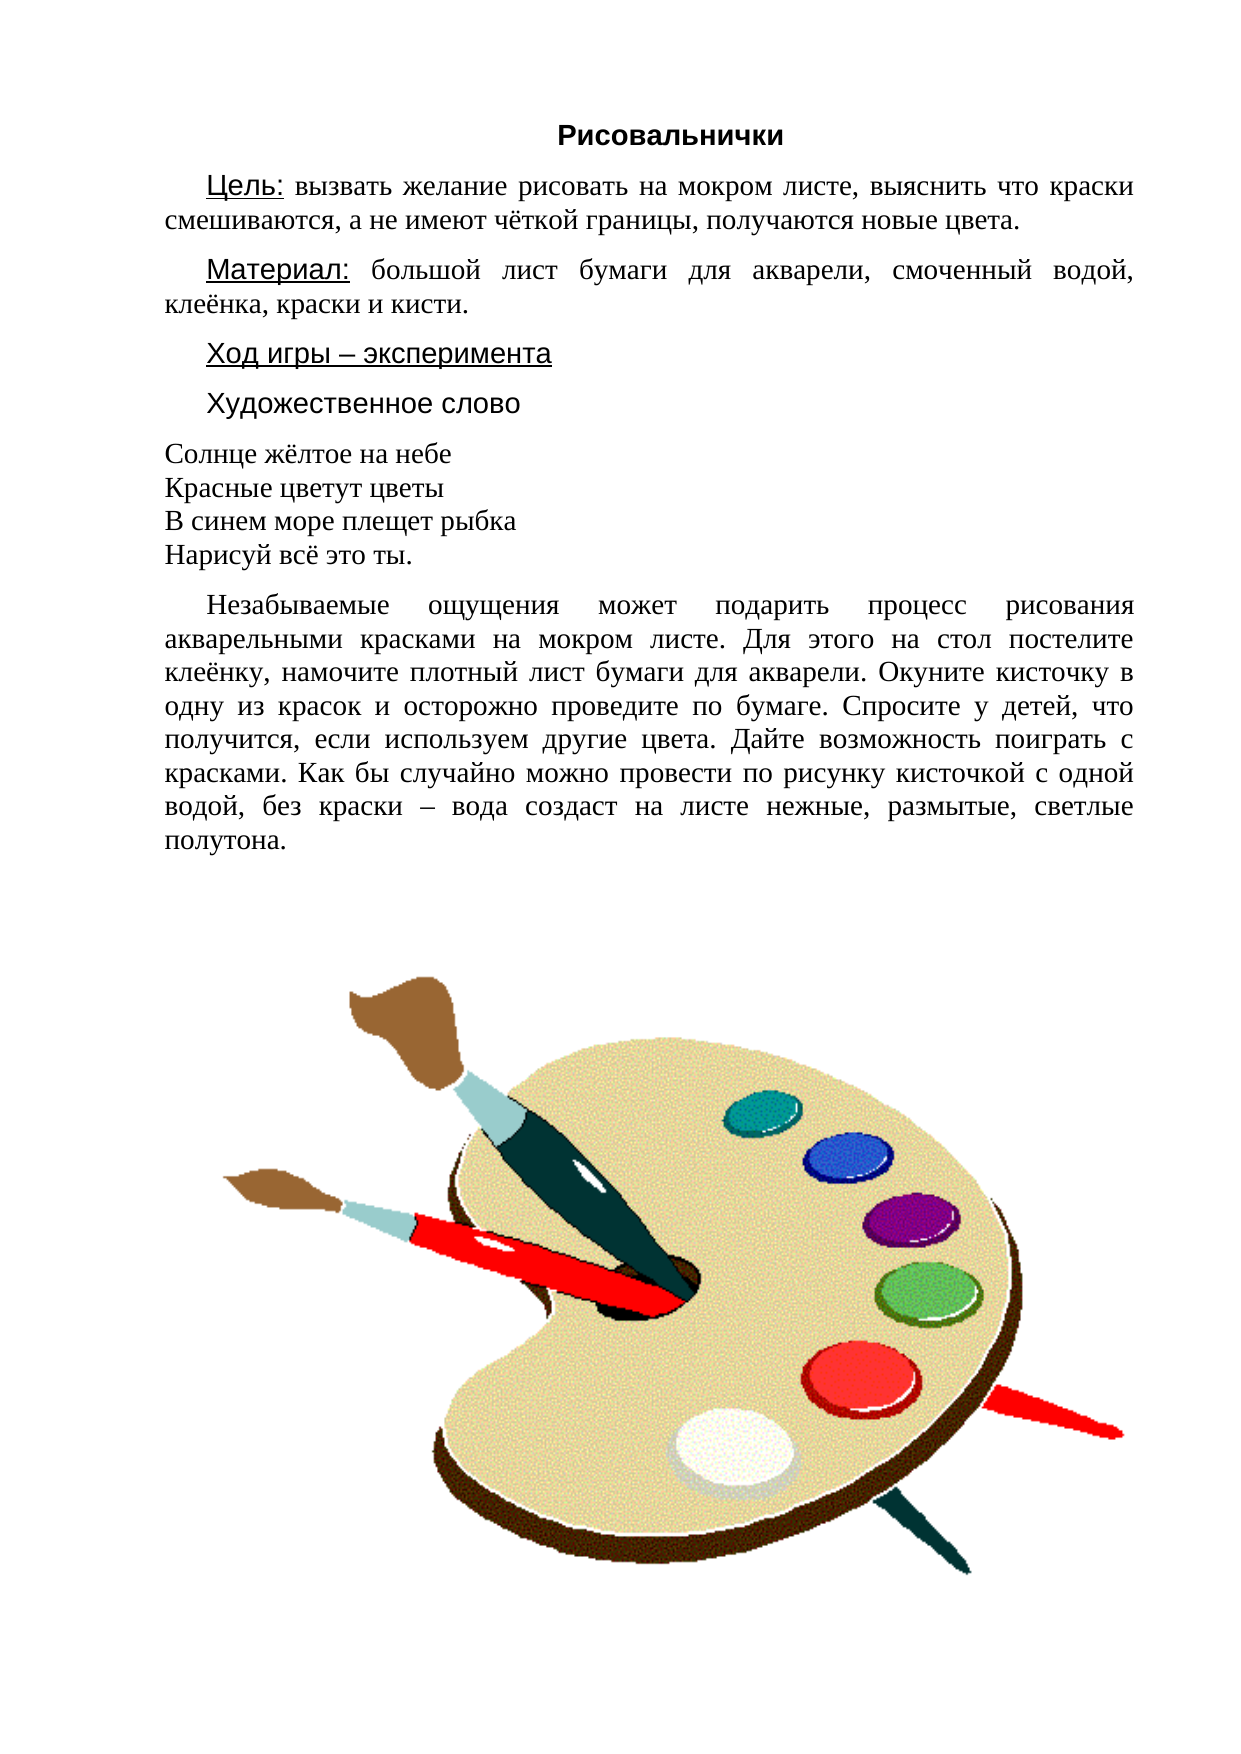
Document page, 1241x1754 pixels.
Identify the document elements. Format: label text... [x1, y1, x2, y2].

text Рисовальнички [164, 118, 1135, 152]
text Ход игры – эксперимента [164, 336, 1135, 369]
text Цель: вызвать желание рисовать на мокром листе, выяснить что краски смешиваются, а не имеют чёткой границы, получаются новые цвета. [164, 168, 1135, 236]
picture [213, 972, 1128, 1577]
text Солнце жёлтое на небе Красные цветут цветы В синем море плещет рыбка Нарисуй всё это ты. [164, 436, 1135, 571]
text Материал: большой лист бумаги для акварели, смоченный водой, клеёнка, краски и кисти. [164, 252, 1135, 319]
text Незабываемые ощущения может подарить процесс рисования акварельными красками на мокром листе. Для этого на стол постелите клеёнку, намочите плотный лист бумаги для акварели. Окуните кисточку в одну из красок и осторожно проведите по бумаге. Спросите у детей, что получится, если используем другие цвета. Дайте возможность поиграть с красками. Как бы случайно можно провести по рисунку кисточкой с одной водой, без краски – вода создаст на листе нежные, размытые, светлые полутона. [164, 587, 1135, 856]
text Художественное слово [164, 386, 1135, 420]
